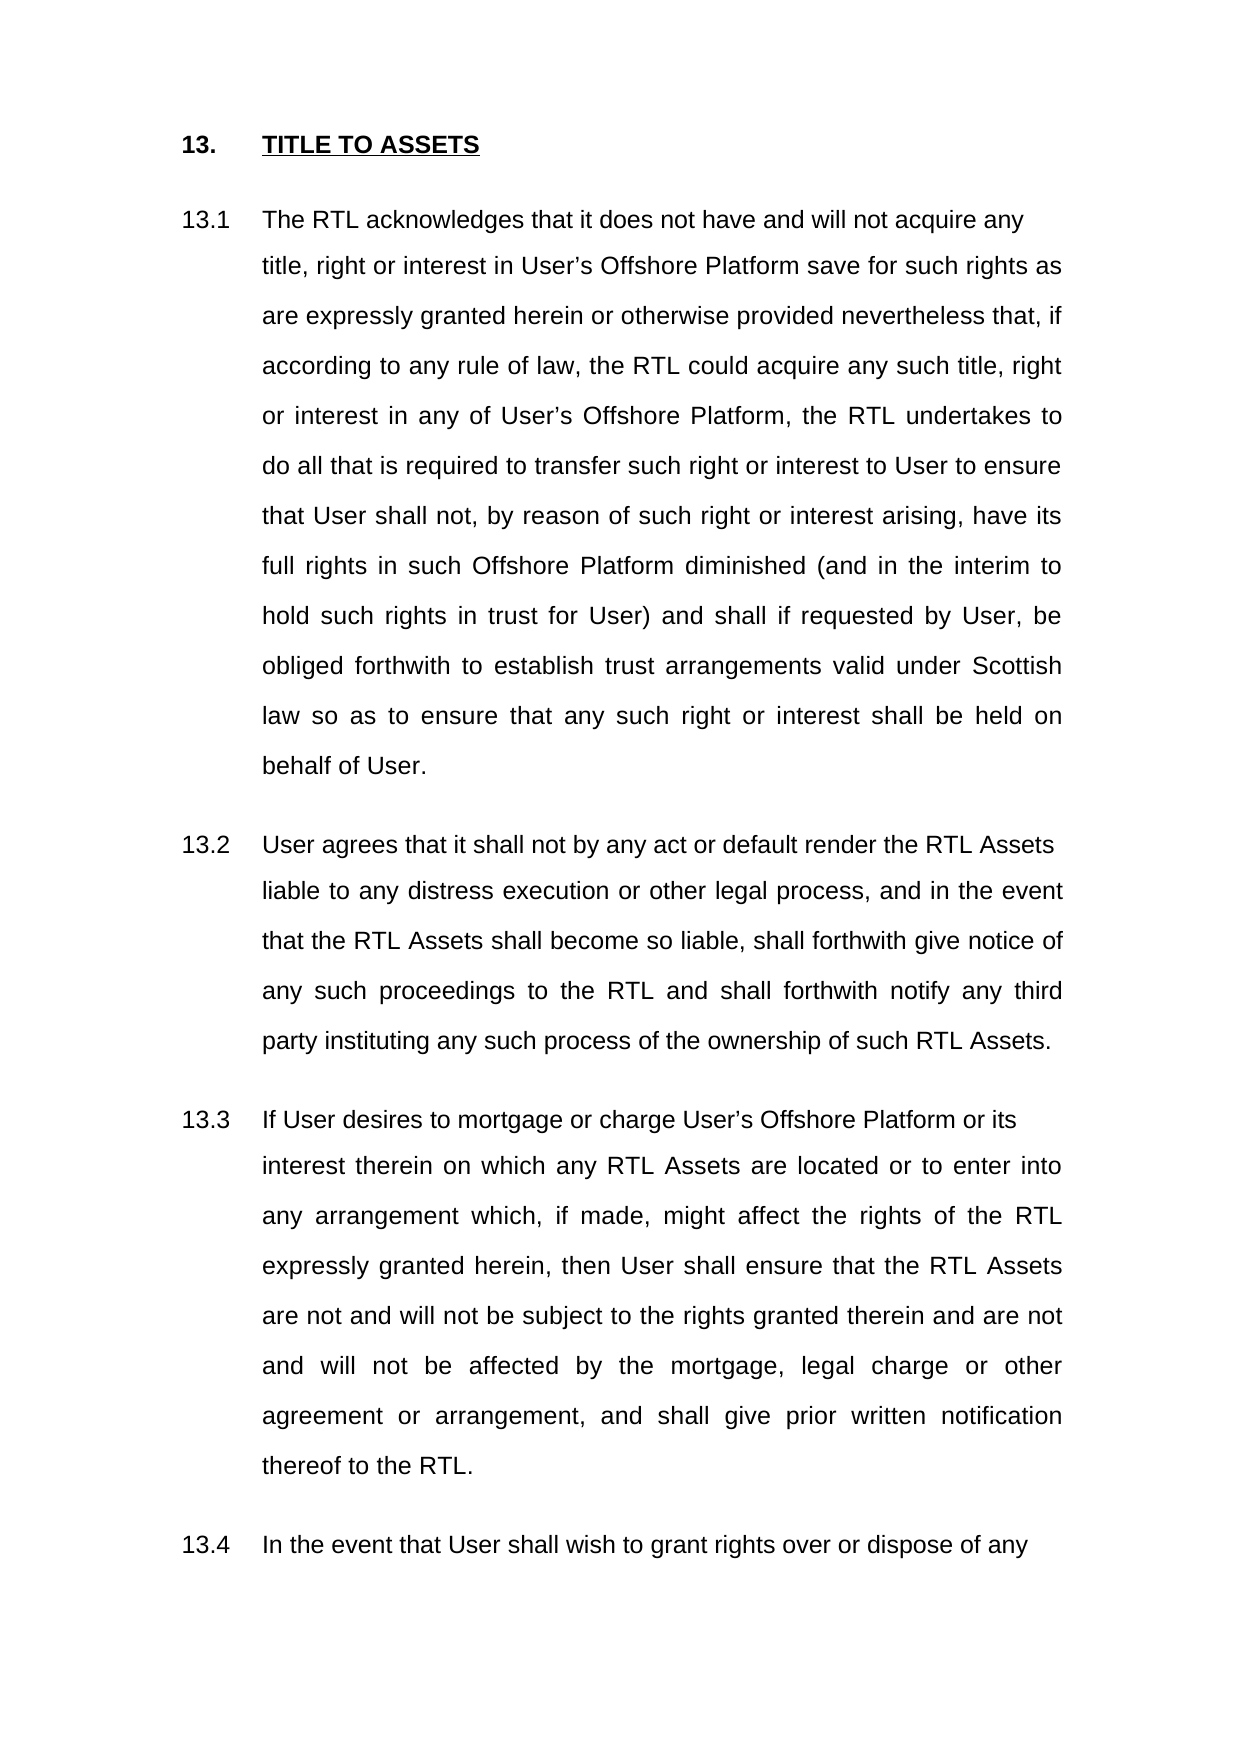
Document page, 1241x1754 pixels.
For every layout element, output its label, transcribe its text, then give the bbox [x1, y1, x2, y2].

text title, right or interest in User’s Offshore Platform save for such rights as are expressly granted herein or otherwise provided nevertheless that, if according to any rule of law, the RTL could acquire any such title, right or interest in any of User’s Offshore Platform, the RTL undertakes to do all that is required to transfer such right or interest to User to ensure that User shall not, by reason of such right or interest arising, have its full rights in such Offshore Platform diminished (and in the interim to hold such rights in trust for User) and shall if requested by User, be obliged forthwith to establish trust arrangements valid under Scottish law so as to ensure that any such right or interest shall be held on behalf of User. [262, 234, 1064, 784]
text 13. TITLE TO ASSETS [179, 130, 1071, 159]
text interest therein on which any RTL Assets are located or to enter into any arrangement which, if made, might affect the rights of the RTL expressly granted herein, then User shall ensure that the RTL Assets are not and will not be subject to the rights granted therein and are not and will not be affected by the mortgage, legal charge or other agreement or arrangement, and shall give prior written notification thereof to the RTL. [262, 1134, 1064, 1484]
text 13.2 User agrees that it shall not by any act or default render the RTL Assets [179, 830, 1071, 859]
text 13.1 The RTL acknowledges that it does not have and will not acquire any [179, 205, 1071, 234]
text 13.4 In the event that User shall wish to grant rights over or dispose of any [179, 1530, 1071, 1559]
text 13.3 If User desires to mortgage or charge User’s Offshore Platform or its [179, 1105, 1071, 1134]
text liable to any distress execution or other legal process, and in the event that the RTL Assets shall become so liable, shall forthwith give notice of any such proceedings to the RTL and shall forthwith notify any third party instituting any such process of the ownership of such RTL Assets. [262, 859, 1064, 1059]
